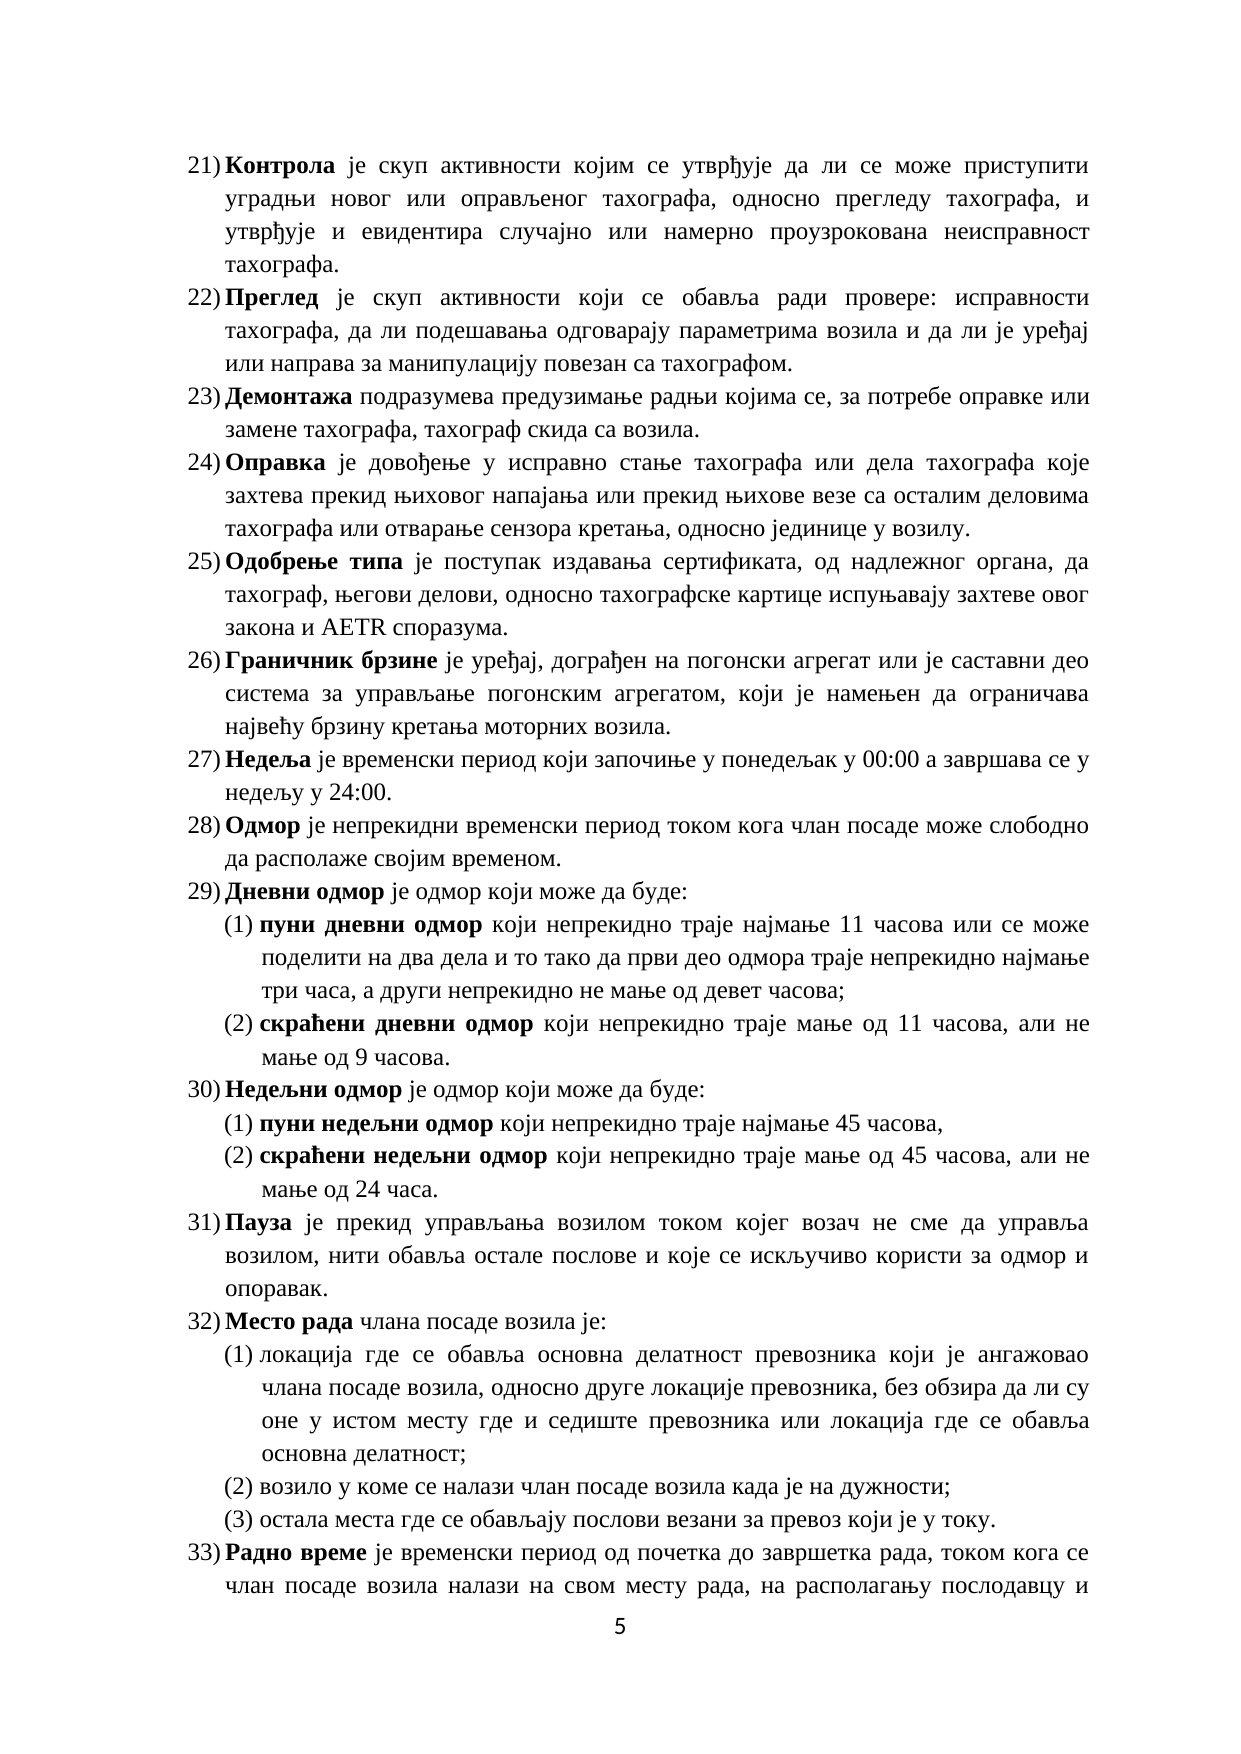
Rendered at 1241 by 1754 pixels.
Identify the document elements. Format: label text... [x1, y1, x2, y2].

list Граничник брзине је уређај, дограђен на погонски агрегат или је саставни део система за управљање погонским агрегатом, који је намењен да ограничава највећу брзину кретања моторних возила. [187, 645, 1090, 740]
list Место рада члана посаде возила је: [187, 1306, 1090, 1334]
list Оправка је довођење у исправно стање тахографа или дела тахографа које захтева прекид њиховог напајања или прекид њихове везе са осталим деловима тахографа или отварање сензора кретања, односно јединице у возилу. [187, 447, 1090, 542]
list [187, 1537, 1090, 1599]
list Контрола је скуп активности којим се утврђује да ли се може приступити уградњи новог или оправљеног тахографа, односно прегледу тахографа, и утврђује и евидентира случајно или намерно проузрокована неисправност тахографа. [187, 150, 1090, 278]
text (1) пуни дневни одмор који непрекидно траје најмање 11 часова или се може поделити на два дела и то тако да први део одмора траје непрекидно најмање три часа, а други непрекидно не мање од девет часова; [224, 909, 1090, 1004]
list Одобрење типа је поступак издавања сертификата, од надлежног органа, да тахограф, његови делови, односно тахографске картице испуњавају захтеве овог закона и AETR споразума. [187, 546, 1090, 641]
list Дневни одмор је одмор који може да буде: [187, 876, 1090, 905]
text (3) остала места где се обављају послови везани за превоз који је у току. [224, 1504, 1090, 1533]
list Недеља је временски период који започиње у понедељак у 00:00 а завршава се у недељу у 24:00. [187, 744, 1090, 806]
list Пауза је прекид управљања возилом током којег возач не сме да управља возилом, нити обавља остале послове и које се искључиво користи за одмор и опоравак. [187, 1207, 1090, 1301]
list Недељни одмор је одмор који може да буде: [187, 1074, 1090, 1103]
text (2) возило у коме се налази члан посаде возила када је на дужности; [224, 1471, 1090, 1499]
text (2) скраћени дневни одмор који непрекидно траје мање од 11 часова, али не мање од 9 часова. [224, 1008, 1090, 1070]
text (1) пуни недељни одмор који непрекидно траје најмање 45 часова, [224, 1108, 1090, 1136]
list Одмор је непрекидни временски период током кога члан посаде може слободно да располаже својим временом. [187, 810, 1090, 872]
text (2) скраћени недељни одмор који непрекидно траје мање од 45 часова, али не мање од 24 часа. [224, 1141, 1090, 1202]
list Преглед је скуп активности који се обавља ради провере: исправности тахографа, да ли подешавања одговарају параметрима возила и да ли је уређај или направа за манипулацију повезан са тахографом. [187, 282, 1090, 377]
text (1) локација где се обавља основна делатност превозника који је ангажовао члана посаде возила, односно друге локације превозника, без обзира да ли су оне у истом месту где и седиште превозника или локација где се обавља основна делатност; [224, 1339, 1090, 1467]
list Демонтажа подразумева предузимање радњи којима се, за потребе оправке или замене тахографа, тахограф скида са возила. [187, 381, 1090, 443]
